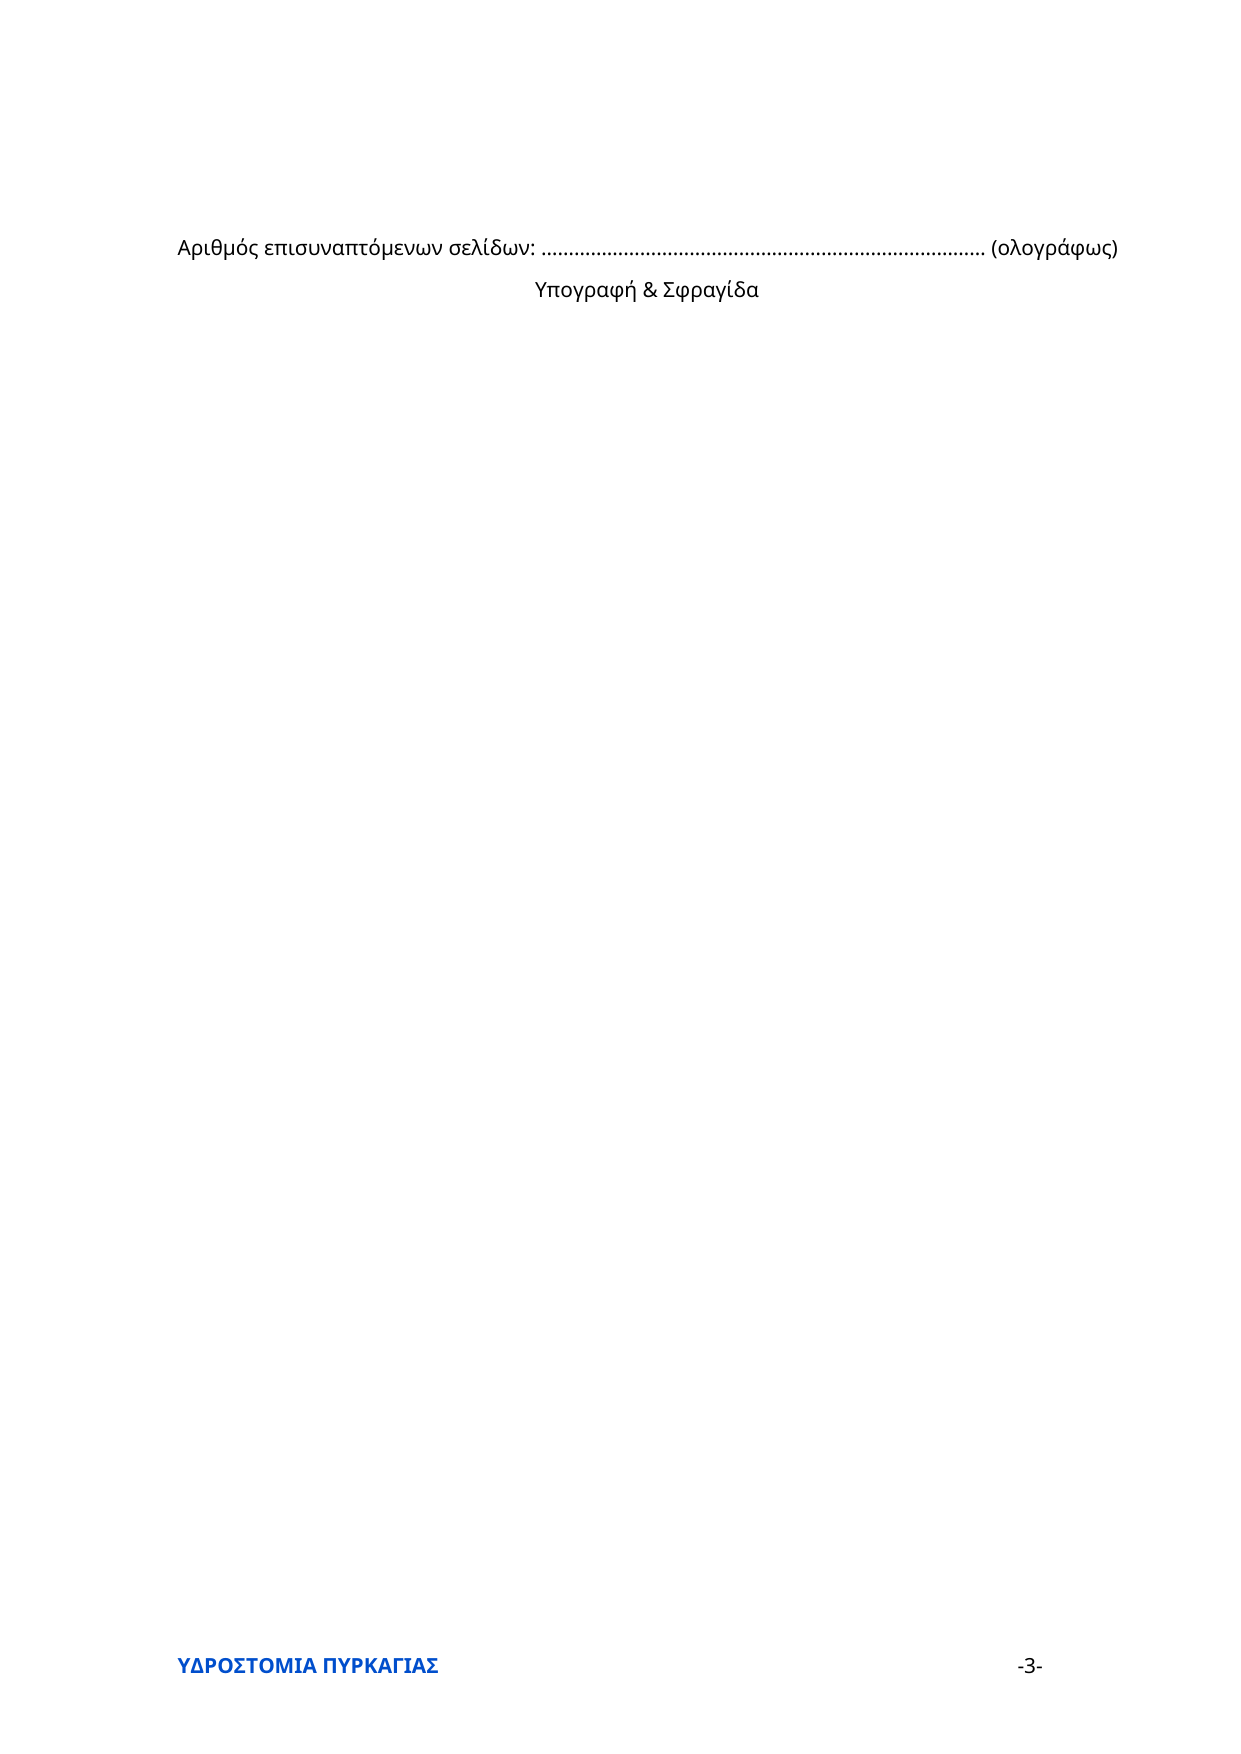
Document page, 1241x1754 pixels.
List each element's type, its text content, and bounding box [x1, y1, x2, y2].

text Υπογραφή & Σφραγίδα [177, 276, 1122, 304]
text Αριθμός επισυναπτόμενων σελίδων: ……………………………………………………………………… (ολογράφως) [177, 233, 1122, 261]
